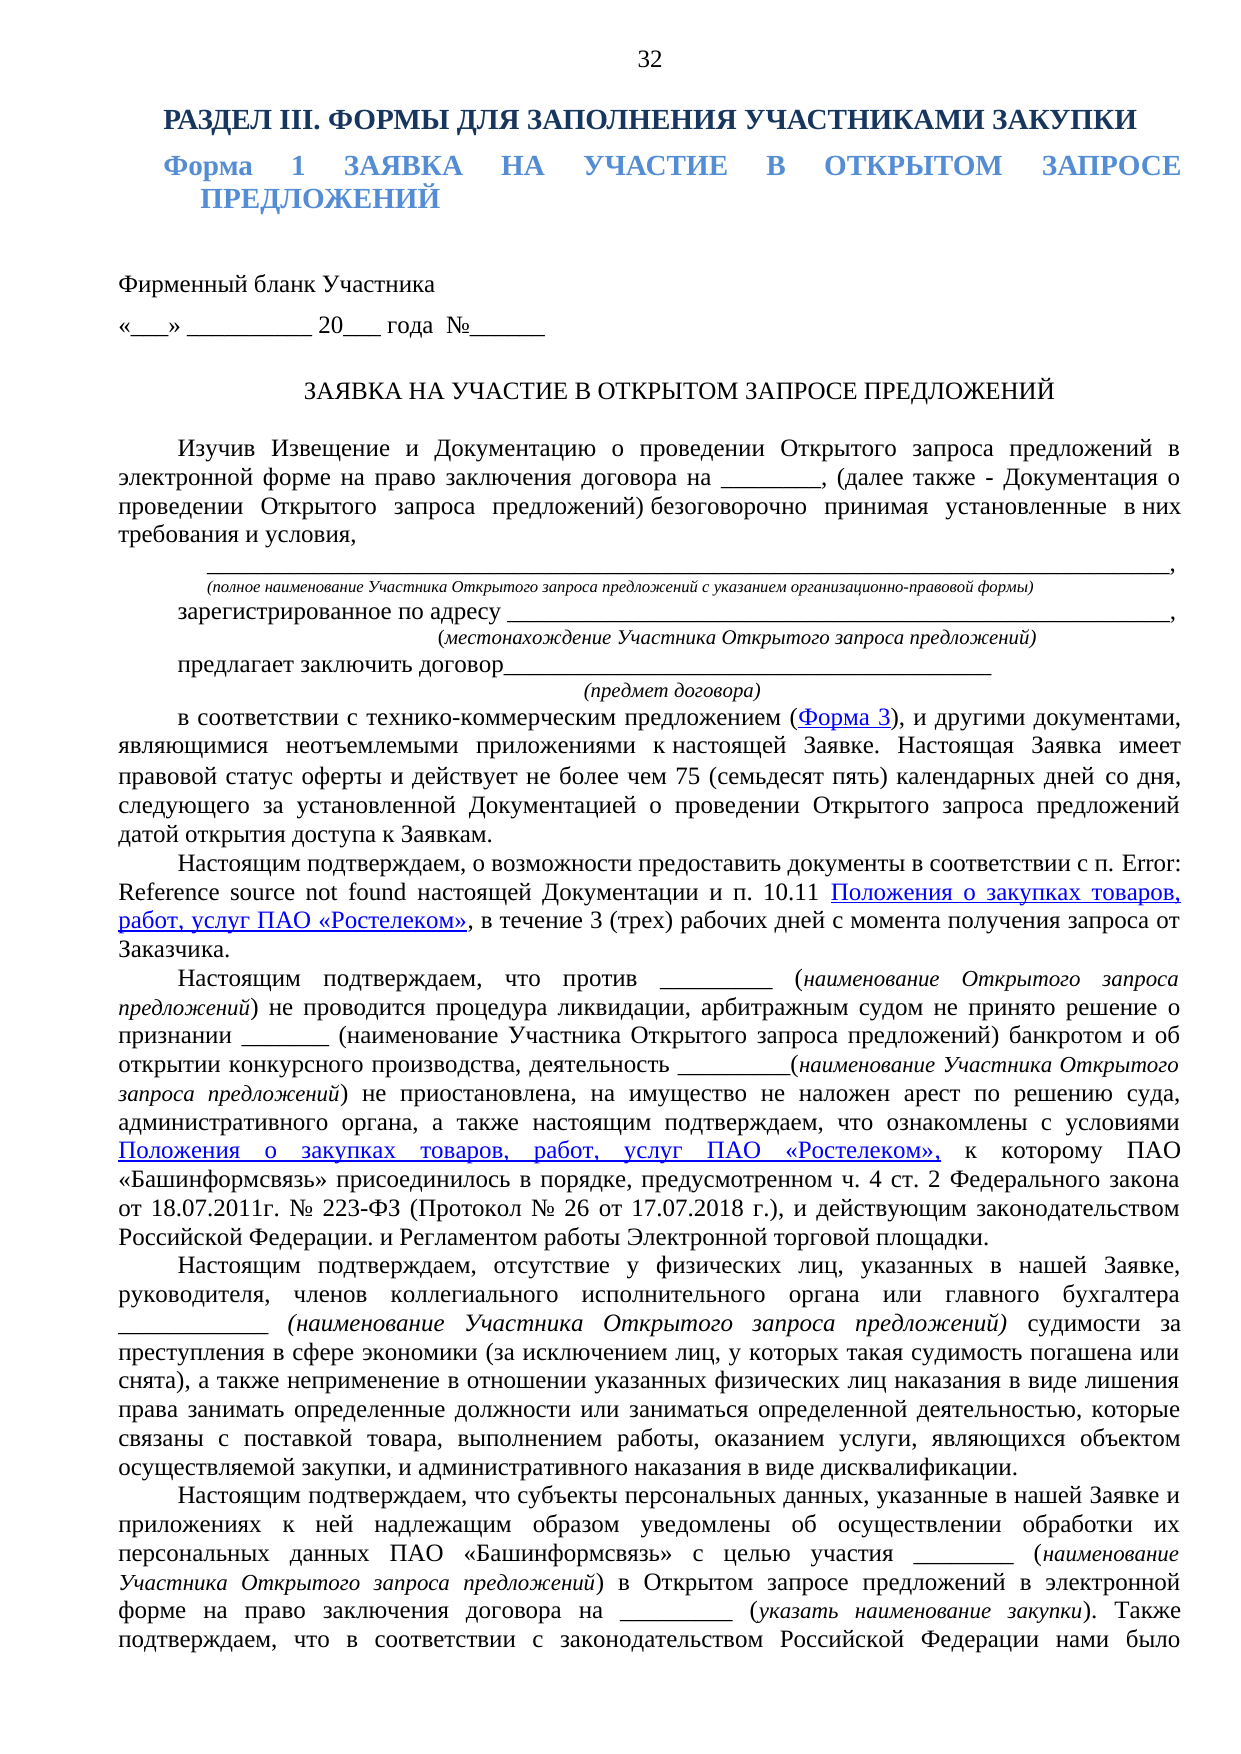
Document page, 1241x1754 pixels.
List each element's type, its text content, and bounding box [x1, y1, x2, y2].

text ЗАЯВКА НА УЧАСТИЕ В ОТКРЫТОМ ЗАПРОСЕ ПРЕДЛОЖЕНИЙ [118, 376, 1181, 404]
text (предмет договора) [118, 678, 1181, 702]
text в соответствии с технико-коммерческим предложением (Форма 3), и другими документами, являющимися неотъемлемыми приложениями к настоящей Заявке. Настоящая Заявка имеет правовой статус оферты и действует не более чем 75 (семьдесят пять) календарных дней со дня, следующего за установленной Документацией о проведении Открытого запроса предложений датой открытия доступа к Заявкам. [118, 702, 1181, 848]
text (местонахождение Участника Открытого запроса предложений) [118, 625, 1181, 649]
text «___» __________ 20___ года №______ [118, 310, 1181, 339]
text _____________________________________________________________________________, (полное наименование Участника Открытого запроса предложений с указанием организационно-правовой формы) [207, 548, 1181, 596]
text Изучив Извещение и Документацию о проведении Открытого запроса предложений в электронной форме на право заключения договора на ________, (далее также - Документация о проведении Открытого запроса предложений) безоговорочно принимая установленные в них требования и условия, [118, 433, 1181, 548]
text Фирменный бланк Участника [118, 269, 1181, 297]
text Настоящим подтверждаем, отсутствие у физических лиц, указанных в нашей Заявке, руководителя, членов коллегиального исполнительного органа или главного бухгалтера ____________ (наименование Участника Открытого запроса предложений) судимости за преступления в сфере экономики (за исключением лиц, у которых такая судимость погашена или снята), а также неприменение в отношении указанных физических лиц наказания в виде лишения права занимать определенные должности или заниматься определенной деятельностью, которые связаны с поставкой товара, выполнением работы, оказанием услуги, являющихся объектом осуществляемой закупки, и административного наказания в виде дисквалификации. [118, 1250, 1181, 1480]
text Настоящим подтверждаем, что против _________ (наименование Открытого запроса предложений) не проводится процедура ликвидации, арбитражным судом не принято решение о признании _______ (наименование Участника Открытого запроса предложений) банкротом и об открытии конкурсного производства, деятельность _________(наименование Участника Открытого запроса предложений) не приостановлена, на имущество не наложен арест по решению суда, административного органа, а также настоящим подтверждаем, что ознакомлены с условиями Положения о закупках товаров, работ, услуг ПАО «Ростелеком», к которому ПАО «Башинформсвязь» присоединилось в порядке, предусмотренном ч. 4 ст. 2 Федерального закона от 18.07.2011г. № 223-ФЗ (Протокол № 26 от 17.07.2018 г.), и действующим законодательством Российской Федерации. и Регламентом работы Электронной торговой площадки. [118, 963, 1181, 1250]
subtitle РАЗДЕЛ III. ФОРМЫ ДЛЯ ЗАПОЛНЕНИЯ УЧАСТНИКАМИ ЗАКУПКИ [163, 102, 1181, 135]
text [118, 1480, 1181, 1653]
text предлагает заключить договор_______________________________________ [118, 649, 1181, 678]
text зарегистрированное по адресу _____________________________________________________, [118, 596, 1181, 625]
text Форма 1 ЗАЯВКА НА УЧАСТИЕ В ОТКРЫТОМ ЗАПРОСЕ ПРЕДЛОЖЕНИЙ [163, 148, 1181, 215]
